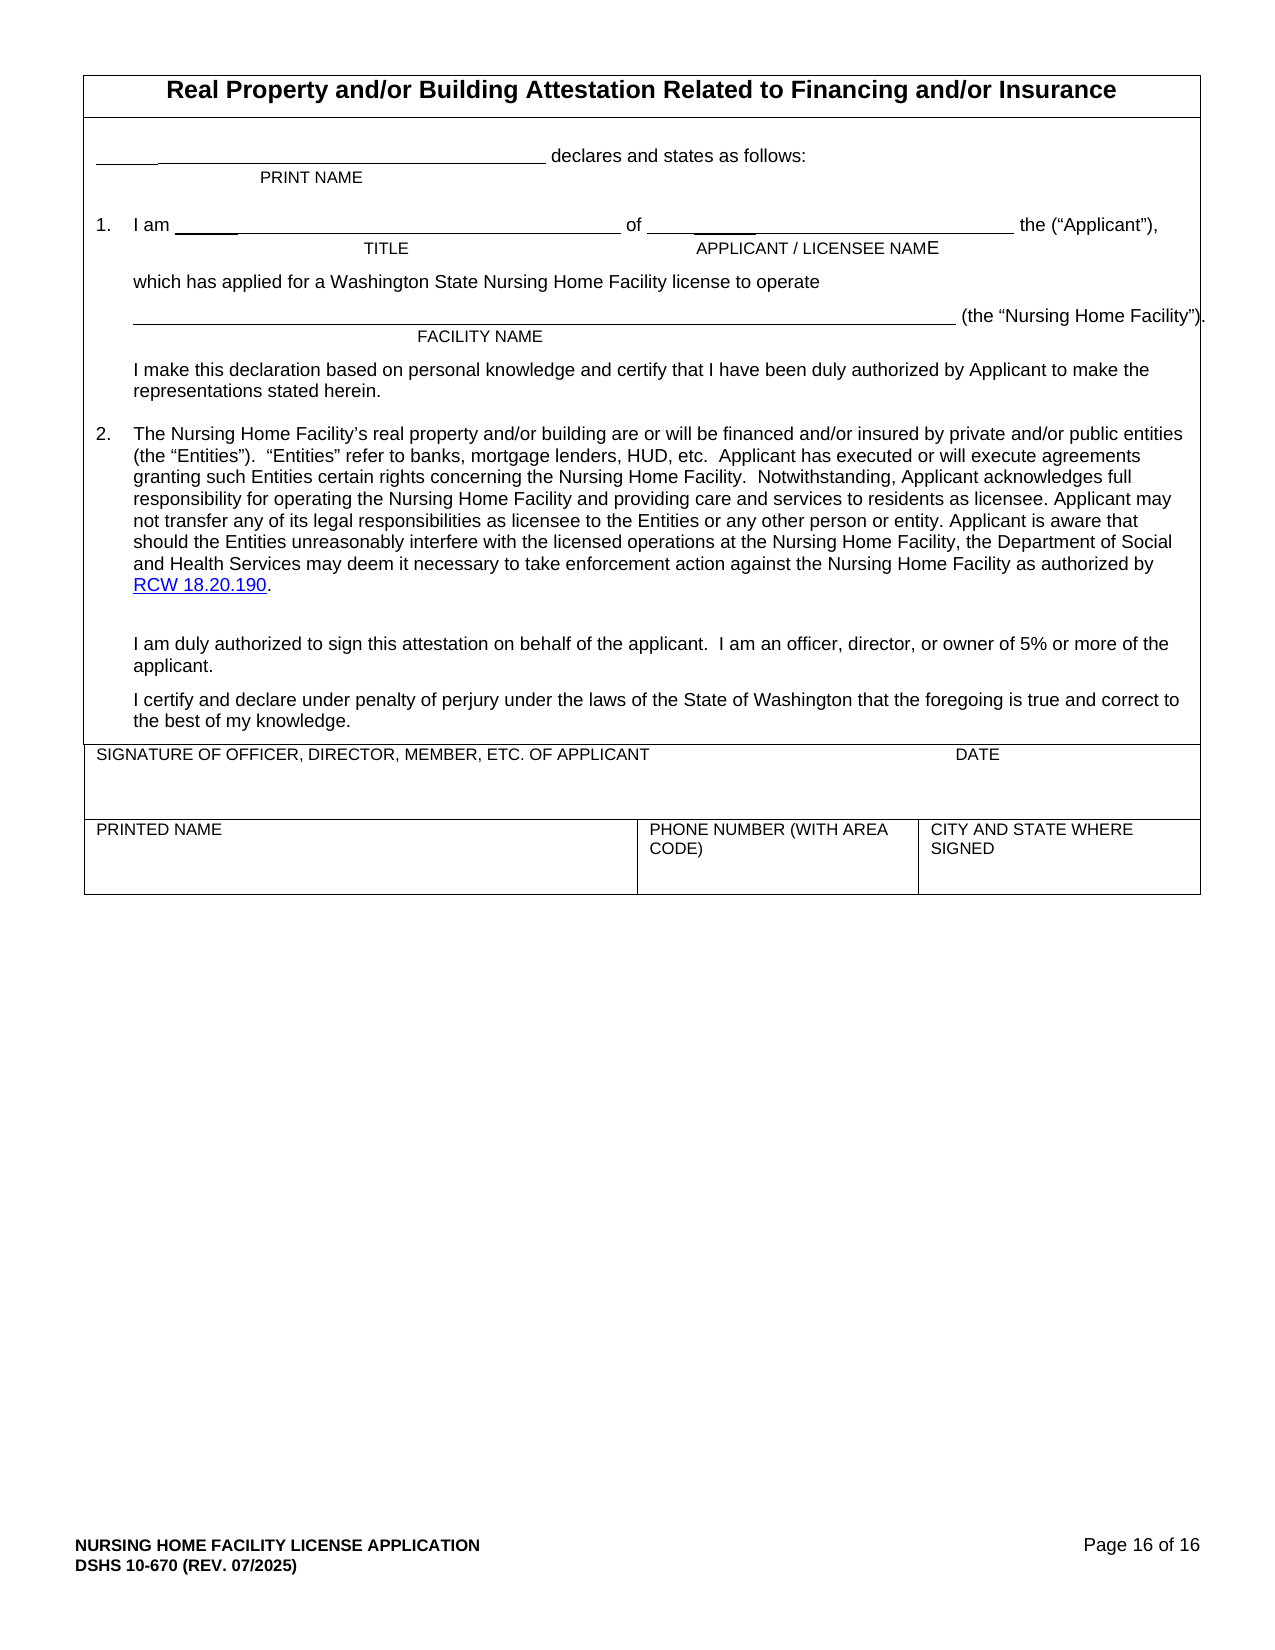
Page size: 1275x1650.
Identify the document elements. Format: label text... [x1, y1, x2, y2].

table_cell SIGNATURE OF OFFICER, DIRECTOR, MEMBER, ETC. OF APPLICANT DATE [85, 745, 1200, 819]
table_cell PRINTED NAME [85, 820, 637, 894]
table_cell declares and states as follows: PRINT NAME 1. I am of the (“Applicant”), TITLE APPLICANT / LICENSEE NAME which has applied for a Washington State Nursing Home Facility license to operate (the “Nursing Home Facility”). FACILITY NAME I make this declaration based on personal knowledge and certify that I have been duly authorized by Applicant to make the representations stated herein. 2. The Nursing Home Facility’s real property and/or building are or will be financed and/or insured by private and/or public entities (the “Entities”). “Entities” refer to banks, mortgage lenders, HUD, etc. Applicant has executed or will execute agreements granting such Entities certain rights concerning the Nursing Home Facility. Notwithstanding, Applicant acknowledges full responsibility for operating the Nursing Home Facility and providing care and services to residents as licensee. Applicant may not transfer any of its legal responsibilities as licensee to the Entities or any other person or entity. Applicant is aware that should the Entities unreasonably interfere with the licensed operations at the Nursing Home Facility, the Department of Social and Health Services may deem it necessary to take enforcement action against the Nursing Home Facility as authorized by RCW 18.20.190. I am duly authorized to sign this attestation on behalf of the applicant. I am an officer, director, or owner of 5% or more of the applicant. I certify and declare under penalty of perjury under the laws of the State of Washington that the foregoing is true and correct to the best of my knowledge. [84, 118, 1200, 744]
table_cell PHONE NUMBER (WITH AREA CODE) [638, 820, 918, 894]
table_header Real Property and/or Building Attestation Related to Financing and/or Insurance [84, 76, 1200, 117]
table_cell CITY AND STATE WHERE SIGNED [919, 820, 1200, 894]
